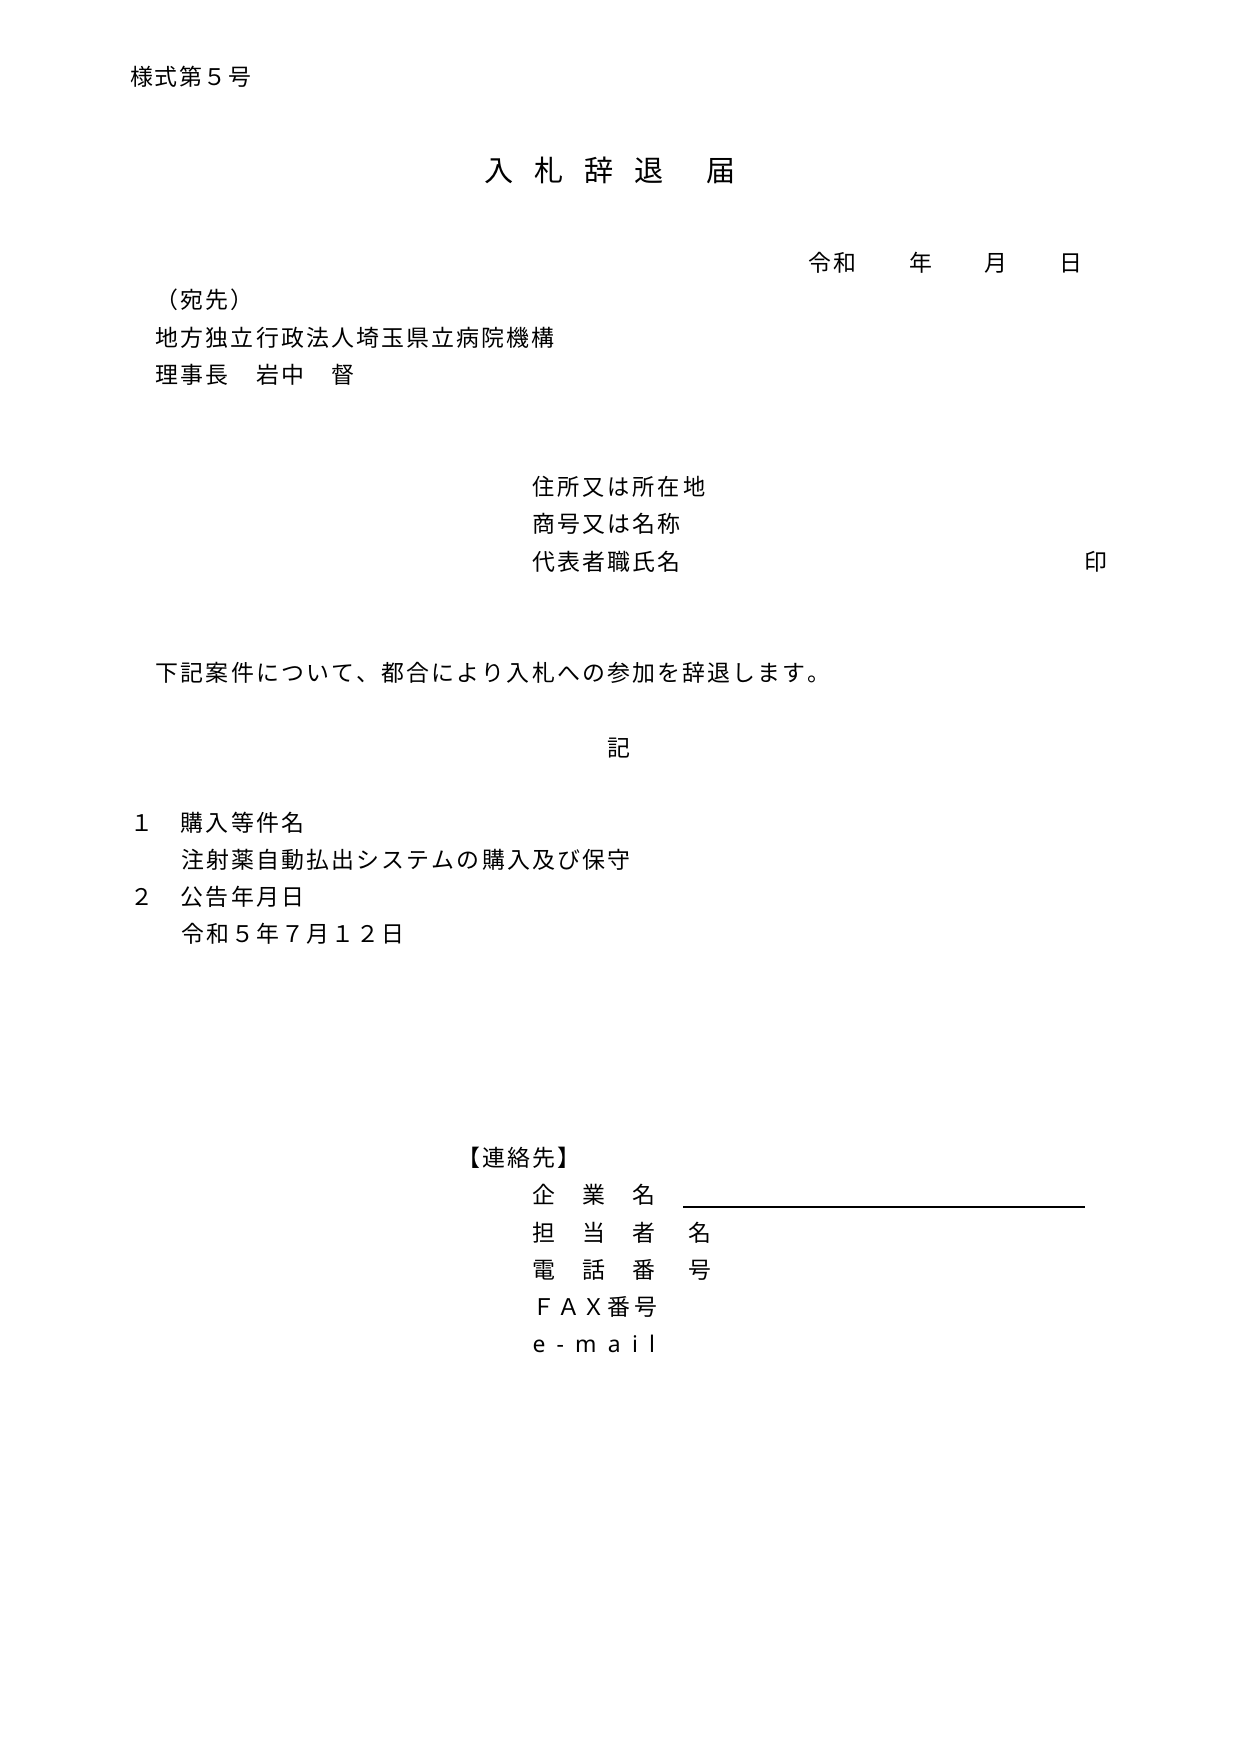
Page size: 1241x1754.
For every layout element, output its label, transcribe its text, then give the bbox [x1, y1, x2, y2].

text 注射薬自動払出システムの購入及び保守 [156, 840, 1109, 877]
text 代表者職氏名 印 [508, 541, 1109, 579]
text 【連絡先】 [432, 1138, 1109, 1175]
text （宛先） [156, 280, 1109, 318]
text 住所又は所在地 [508, 467, 1109, 504]
text １ 購入等件名 [131, 802, 1109, 840]
text 商号又は名称 [508, 504, 1109, 541]
text 電話番号 [508, 1250, 1109, 1287]
text 令和 年 月 日 [131, 243, 1084, 280]
text 企 業 名 [508, 1175, 1109, 1213]
text ＦＡＸ番号 [508, 1287, 1084, 1324]
text 担当者名 [508, 1213, 1109, 1250]
text 令和５年７月１２日 [156, 914, 1109, 952]
text 入札辞退届 [131, 131, 1109, 206]
text 地方独立行政法人埼玉県立病院機構 [156, 318, 1109, 355]
text ２ 公告年月日 [131, 877, 1109, 914]
text 理事長 岩中 督 [156, 355, 1109, 392]
text e-mail [508, 1324, 1084, 1362]
text 記 [131, 728, 1109, 765]
text 下記案件について、都合により入札への参加を辞退します。 [131, 653, 1109, 691]
